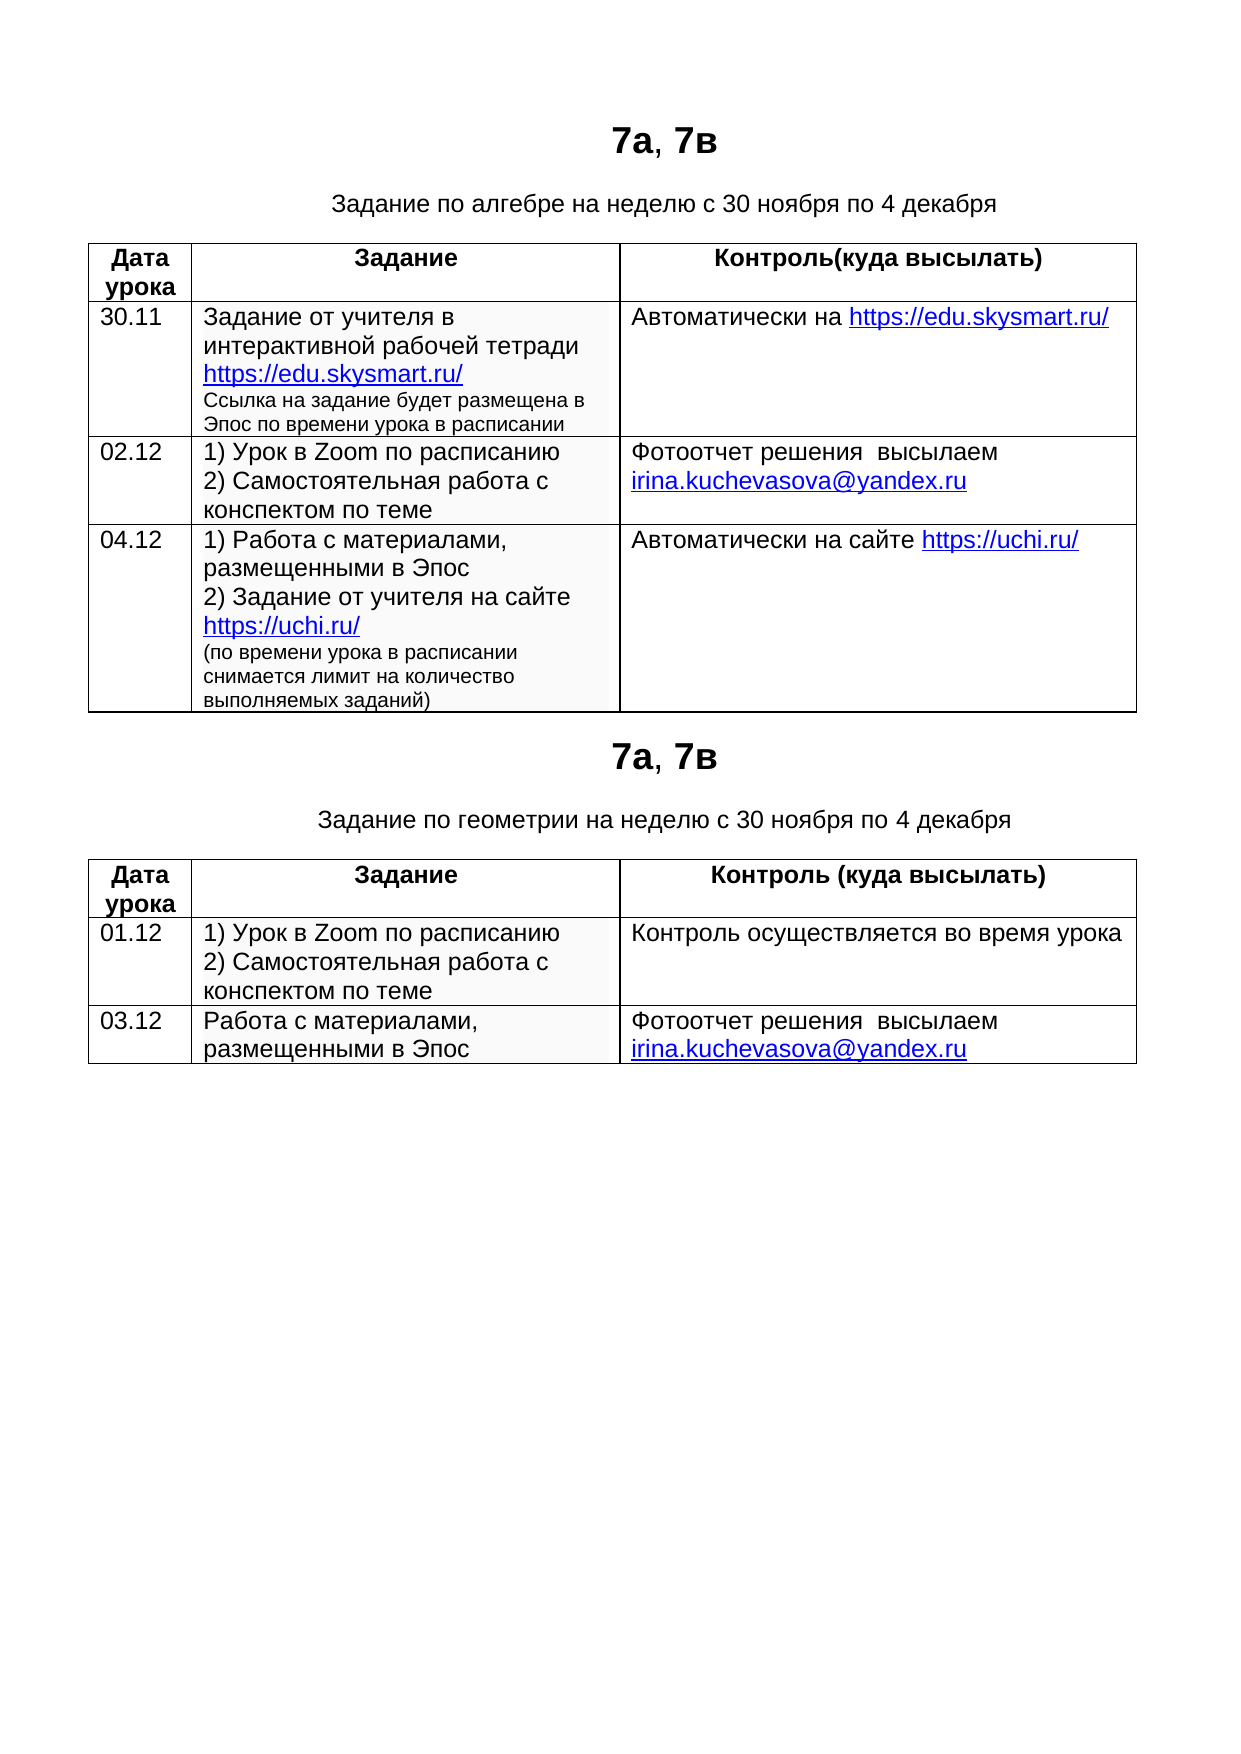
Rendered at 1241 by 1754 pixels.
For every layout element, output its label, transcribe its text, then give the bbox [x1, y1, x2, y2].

text Задание по геометрии на неделю с 30 ноября по 4 декабря [177, 805, 1152, 834]
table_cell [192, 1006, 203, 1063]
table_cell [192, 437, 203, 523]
table_header Задание [192, 244, 619, 301]
table_cell Фотоотчет решения высылаем irina.kuchevasova@yandex.ru [967, 1006, 1136, 1063]
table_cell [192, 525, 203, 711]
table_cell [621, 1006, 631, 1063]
table_cell Автоматически на сайте https://uchi.ru/ [621, 525, 1136, 711]
table_cell 01.12 [89, 918, 191, 1004]
table_header Дата урока [89, 244, 191, 301]
table_cell Автоматически на https://edu.skysmart.ru/ [621, 302, 1136, 436]
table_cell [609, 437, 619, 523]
text 7а, 7в [177, 734, 1152, 778]
table_header Контроль(куда высылать) [621, 244, 1136, 301]
table_cell 02.12 [89, 437, 191, 523]
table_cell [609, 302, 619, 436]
table_header Дата урока [89, 860, 191, 917]
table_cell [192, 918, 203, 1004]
table_cell 03.12 [89, 1006, 191, 1063]
text Задание по алгебре на неделю с 30 ноября по 4 декабря [177, 188, 1152, 217]
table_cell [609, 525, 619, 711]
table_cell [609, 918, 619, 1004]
table_cell 30.11 [89, 302, 191, 436]
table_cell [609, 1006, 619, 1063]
table_header Задание [192, 860, 619, 917]
table_cell Контроль осуществляется во время урока [621, 918, 1136, 1004]
text 7а, 7в [177, 118, 1152, 161]
table_cell 04.12 [89, 525, 191, 711]
table_header Контроль (куда высылать) [621, 860, 1136, 917]
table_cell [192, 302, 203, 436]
table_cell Фотоотчет решения высылаем irina.kuchevasova@yandex.ru [621, 437, 1136, 523]
